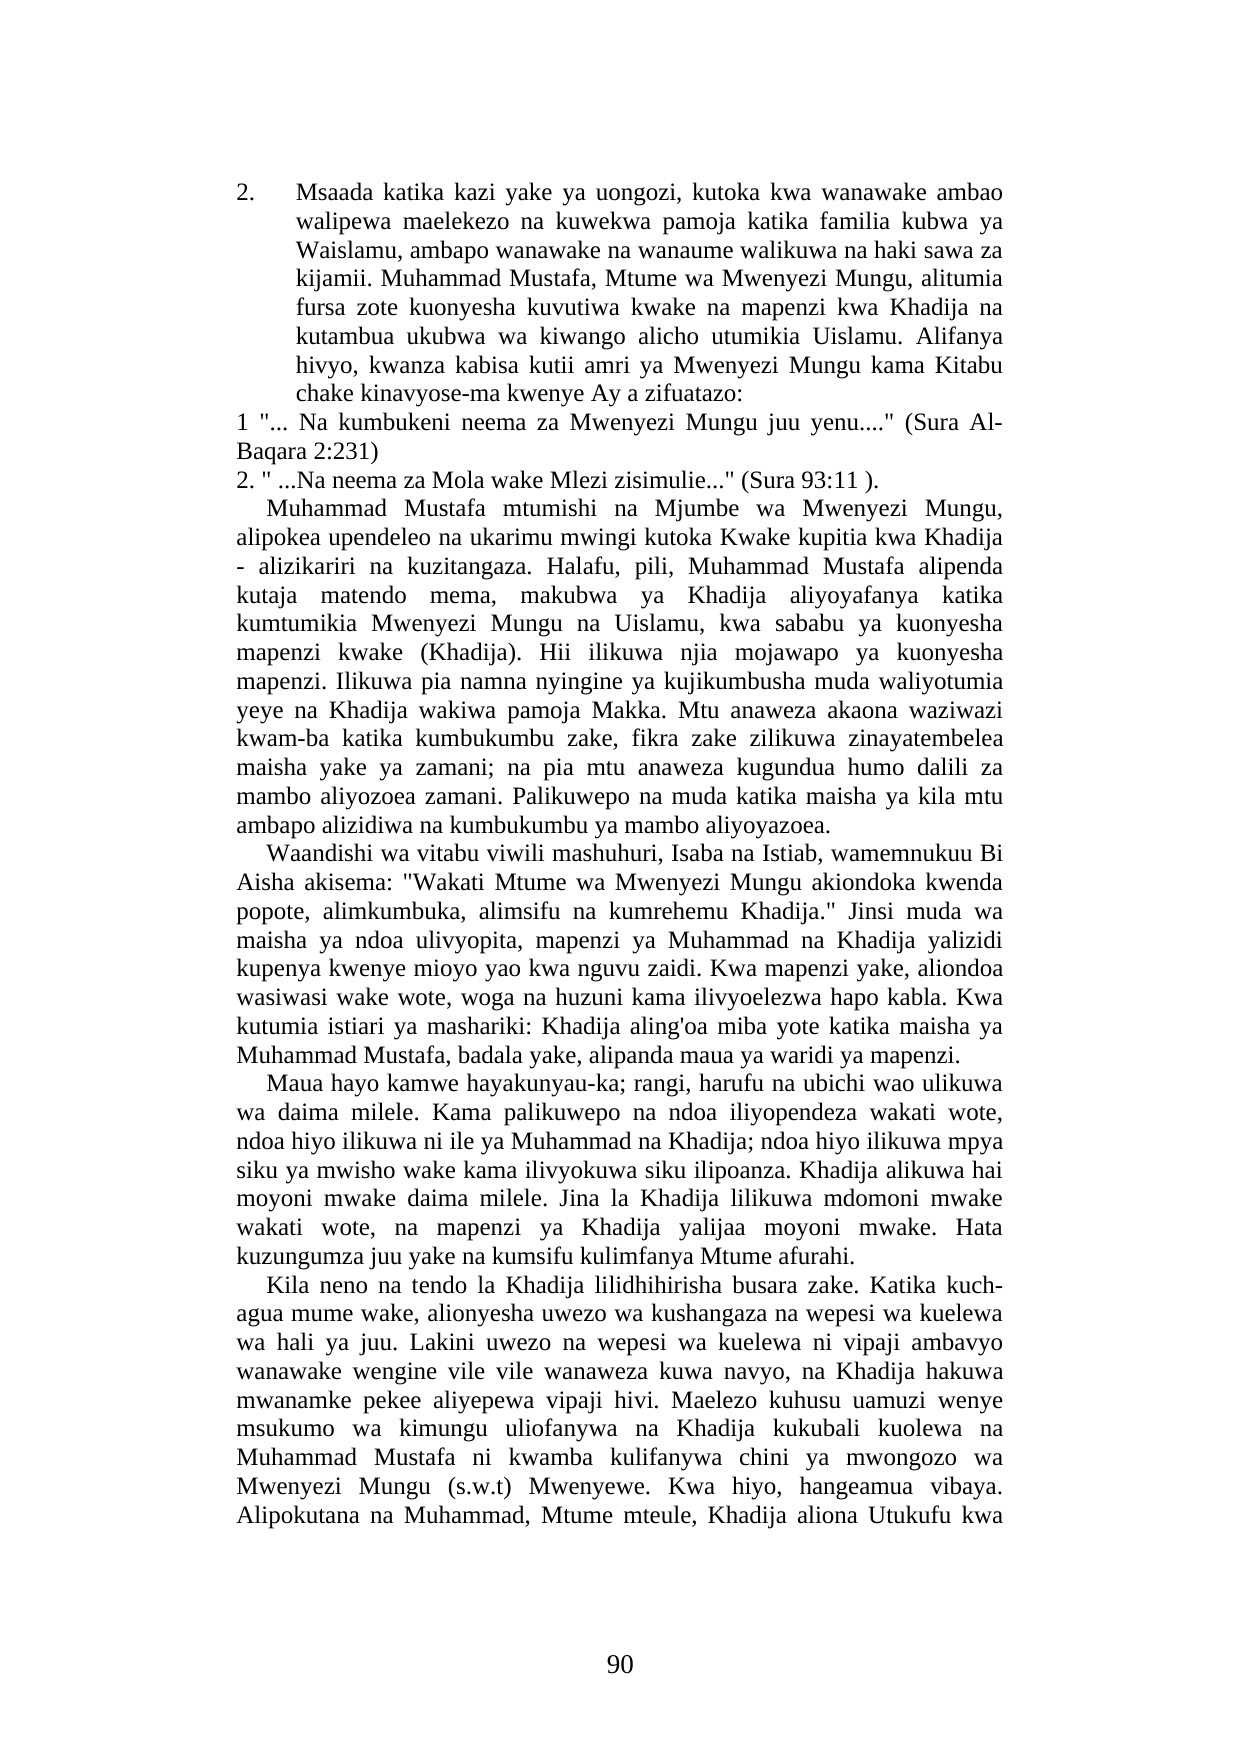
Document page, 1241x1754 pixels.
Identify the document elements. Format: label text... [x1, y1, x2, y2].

text 2. " ...Na neema za Mola wake Mlezi zisimulie..." (Sura 93:11 ). [236, 465, 1004, 493]
list Msaada katika kazi yake ya uongozi, kutoka kwa wanawake ambao walipewa maelekezo na kuwekwa pamoja katika familia kubwa ya Waislamu, ambapo wanawake na wanaume walikuwa na haki sawa za kijamii. Muhammad Mustafa, Mtume wa Mwenyezi Mungu, alitumia fursa zote kuonyesha kuvutiwa kwake na mapenzi kwa Khadija na kutambua ukubwa wa kiwango alicho utumikia Uislamu. Alifanya hivyo, kwanza kabisa kutii amri ya Mwenyezi Mungu kama Kitabu chake kinavyose-ma kwenye Ay a zifuatazo: [236, 177, 1004, 407]
text 1 "... Na kumbukeni neema za Mwenyezi Mungu juu yenu...." (Sura Al-Baqara 2:231) [236, 407, 1004, 465]
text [236, 1270, 1004, 1528]
text Muhammad Mustafa mtumishi na Mjumbe wa Mwenyezi Mungu, alipokea upendeleo na ukarimu mwingi kutoka Kwake kupitia kwa Khadija - alizikariri na kuzitangaza. Halafu, pili, Muhammad Mustafa alipenda kutaja matendo mema, makubwa ya Khadija aliyoyafanya katika kumtumikia Mwenyezi Mungu na Uislamu, kwa sababu ya kuonyesha mapenzi kwake (Khadija). Hii ilikuwa njia mojawapo ya kuonyesha mapenzi. Ilikuwa pia namna nyingine ya kujikumbusha muda waliyotumia yeye na Khadija wakiwa pamoja Makka. Mtu anaweza akaona waziwazi kwam-ba katika kumbukumbu zake, fikra zake zilikuwa zinayatembelea maisha yake ya zamani; na pia mtu anaweza kugundua humo dalili za mambo aliyozoea zamani. Palikuwepo na muda katika maisha ya kila mtu ambapo alizidiwa na kumbukumbu ya mambo aliyoyazoea. [236, 493, 1004, 838]
text Maua hayo kamwe hayakunyau-ka; rangi, harufu na ubichi wao ulikuwa wa daima milele. Kama palikuwepo na ndoa iliyopendeza wakati wote, ndoa hiyo ilikuwa ni ile ya Muhammad na Khadija; ndoa hiyo ilikuwa mpya siku ya mwisho wake kama ilivyokuwa siku ilipoanza. Khadija alikuwa hai moyoni mwake daima milele. Jina la Khadija lilikuwa mdomoni mwake wakati wote, na mapenzi ya Khadija yalijaa moyoni mwake. Hata kuzungumza juu yake na kumsifu kulimfanya Mtume afurahi. [236, 1068, 1004, 1270]
text Waandishi wa vitabu viwili mashuhuri, Isaba na Istiab, wamemnukuu Bi Aisha akisema: "Wakati Mtume wa Mwenyezi Mungu akiondoka kwenda popote, alimkumbuka, alimsifu na kumrehemu Khadija." Jinsi muda wa maisha ya ndoa ulivyopita, mapenzi ya Muhammad na Khadija yalizidi kupenya kwenye mioyo yao kwa nguvu zaidi. Kwa mapenzi yake, aliondoa wasiwasi wake wote, woga na huzuni kama ilivyoelezwa hapo kabla. Kwa kutumia istiari ya mashariki: Khadija aling'oa miba yote katika maisha ya Muhammad Mustafa, badala yake, alipanda maua ya waridi ya mapenzi. [236, 838, 1004, 1068]
